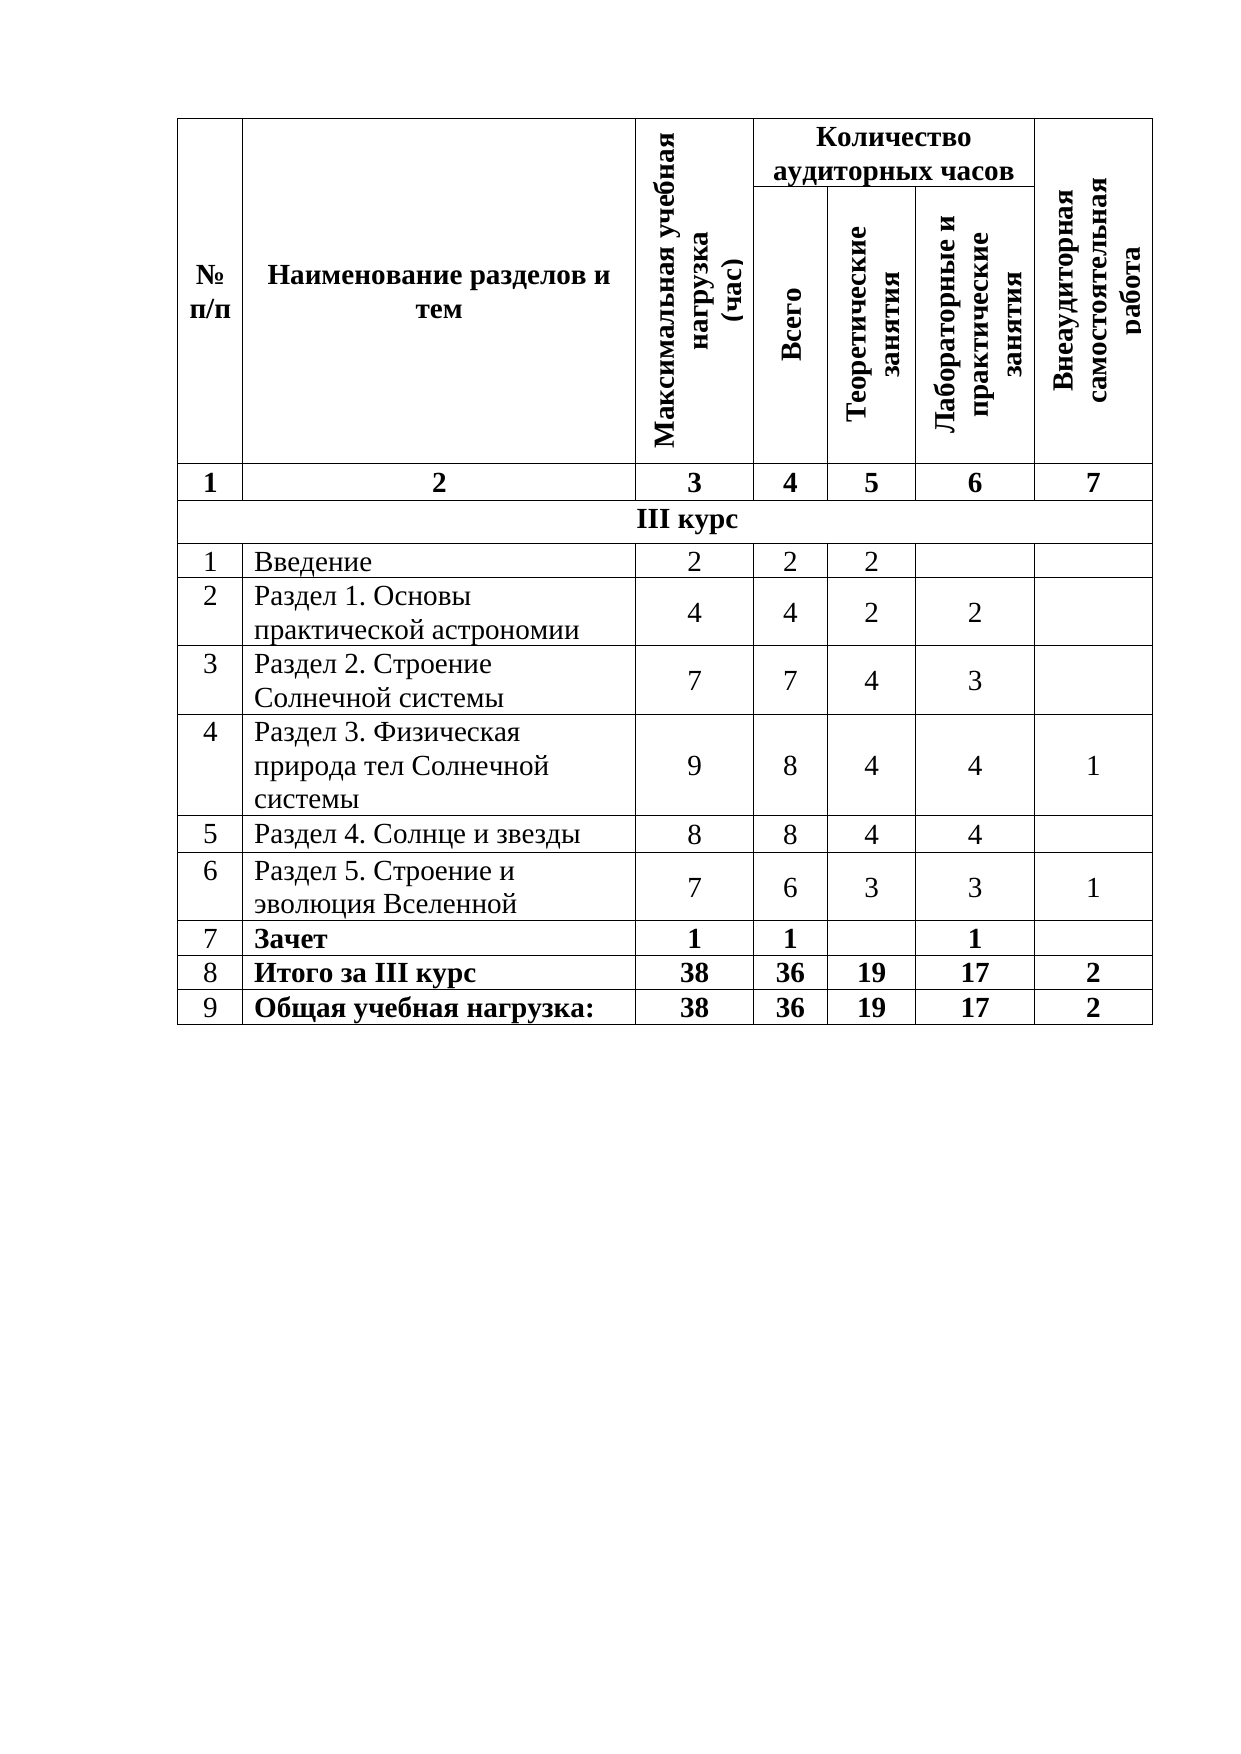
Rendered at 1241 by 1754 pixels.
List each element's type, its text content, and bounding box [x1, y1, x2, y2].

table_cell [1035, 578, 1152, 645]
table_cell 4 [828, 816, 915, 852]
table_cell Зачет [243, 921, 635, 954]
table_cell 3 [636, 464, 753, 500]
table_cell 1 [754, 921, 827, 954]
table_header № п/п [178, 119, 242, 463]
table_cell 4 [828, 646, 915, 713]
table_cell 4 [636, 578, 753, 645]
table_cell 8 [178, 956, 242, 989]
table_cell 7 [754, 646, 827, 713]
table_cell 2 [178, 578, 242, 645]
table_cell 8 [754, 715, 827, 815]
table_cell III курс [178, 501, 1152, 543]
table_cell 2 [754, 544, 827, 577]
table_cell 1 [178, 544, 242, 577]
table_cell [1035, 816, 1152, 852]
table_header Наименование разделов и тем [243, 119, 635, 463]
table_header Максимальная учебная нагрузка (час) [636, 119, 753, 463]
table_cell Лабораторные и практические занятия [916, 187, 1034, 463]
table_cell [1035, 921, 1152, 954]
table_cell 6 [916, 464, 1034, 500]
table_cell 2 [828, 544, 915, 577]
table_cell 6 [754, 853, 827, 920]
table_cell [1035, 544, 1152, 577]
table_cell 38 [636, 990, 753, 1024]
table_cell 2 [636, 544, 753, 577]
table_cell 7 [1035, 464, 1152, 500]
table_cell 1 [178, 464, 242, 500]
table_cell Раздел 3. Физическая природа тел Солнечной системы [243, 715, 635, 815]
table_cell 2 [243, 464, 635, 500]
table_cell 2 [916, 578, 1034, 645]
table_cell 7 [636, 853, 753, 920]
table_cell Раздел 1. Основы практической астрономии [243, 578, 635, 645]
table_cell 36 [754, 956, 827, 989]
table_cell 19 [828, 956, 915, 989]
table_cell 1 [1035, 715, 1152, 815]
table_cell [916, 544, 1034, 577]
table_cell Введение [243, 544, 635, 577]
table_cell 38 [636, 956, 753, 989]
table_cell Раздел 2. Строение Солнечной системы [243, 646, 635, 713]
table_cell 3 [178, 646, 242, 713]
table_cell 7 [636, 646, 753, 713]
table_cell 9 [178, 990, 242, 1024]
table_cell 4 [178, 715, 242, 815]
table_cell 4 [916, 715, 1034, 815]
table_cell 9 [636, 715, 753, 815]
table_cell 1 [1035, 853, 1152, 920]
table_cell Теоретические занятия [828, 187, 915, 463]
table_cell [1035, 646, 1152, 713]
table_cell 1 [916, 921, 1034, 954]
table_cell 5 [178, 816, 242, 852]
table_cell 2 [828, 578, 915, 645]
table_cell 5 [828, 464, 915, 500]
table_cell 4 [754, 464, 827, 500]
table_cell 2 [1035, 990, 1152, 1024]
table_cell [828, 921, 915, 954]
table_cell 2 [1035, 956, 1152, 989]
table_cell Итого за III курс [243, 956, 635, 989]
table_cell 8 [636, 816, 753, 852]
table_cell 3 [916, 853, 1034, 920]
table_cell Раздел 4. Солнце и звезды [243, 816, 635, 852]
table_cell 17 [916, 956, 1034, 989]
table_cell 7 [178, 921, 242, 954]
table_cell 4 [754, 578, 827, 645]
table_cell 19 [828, 990, 915, 1024]
table_cell 4 [916, 816, 1034, 852]
table_cell Раздел 5. Строение и эволюция Вселенной [243, 853, 635, 920]
table_cell Общая учебная нагрузка: [243, 990, 635, 1024]
table_cell 17 [916, 990, 1034, 1024]
table_cell 6 [178, 853, 242, 920]
table_cell 1 [636, 921, 753, 954]
table_cell 3 [916, 646, 1034, 713]
table_cell Всего [754, 187, 827, 463]
table_header Количество аудиторных часов [754, 119, 1034, 186]
table_cell 3 [828, 853, 915, 920]
table_cell 36 [754, 990, 827, 1024]
table_cell 4 [828, 715, 915, 815]
table_cell 8 [754, 816, 827, 852]
table_header Внеаудиторная самостоятельная работа [1035, 119, 1152, 463]
